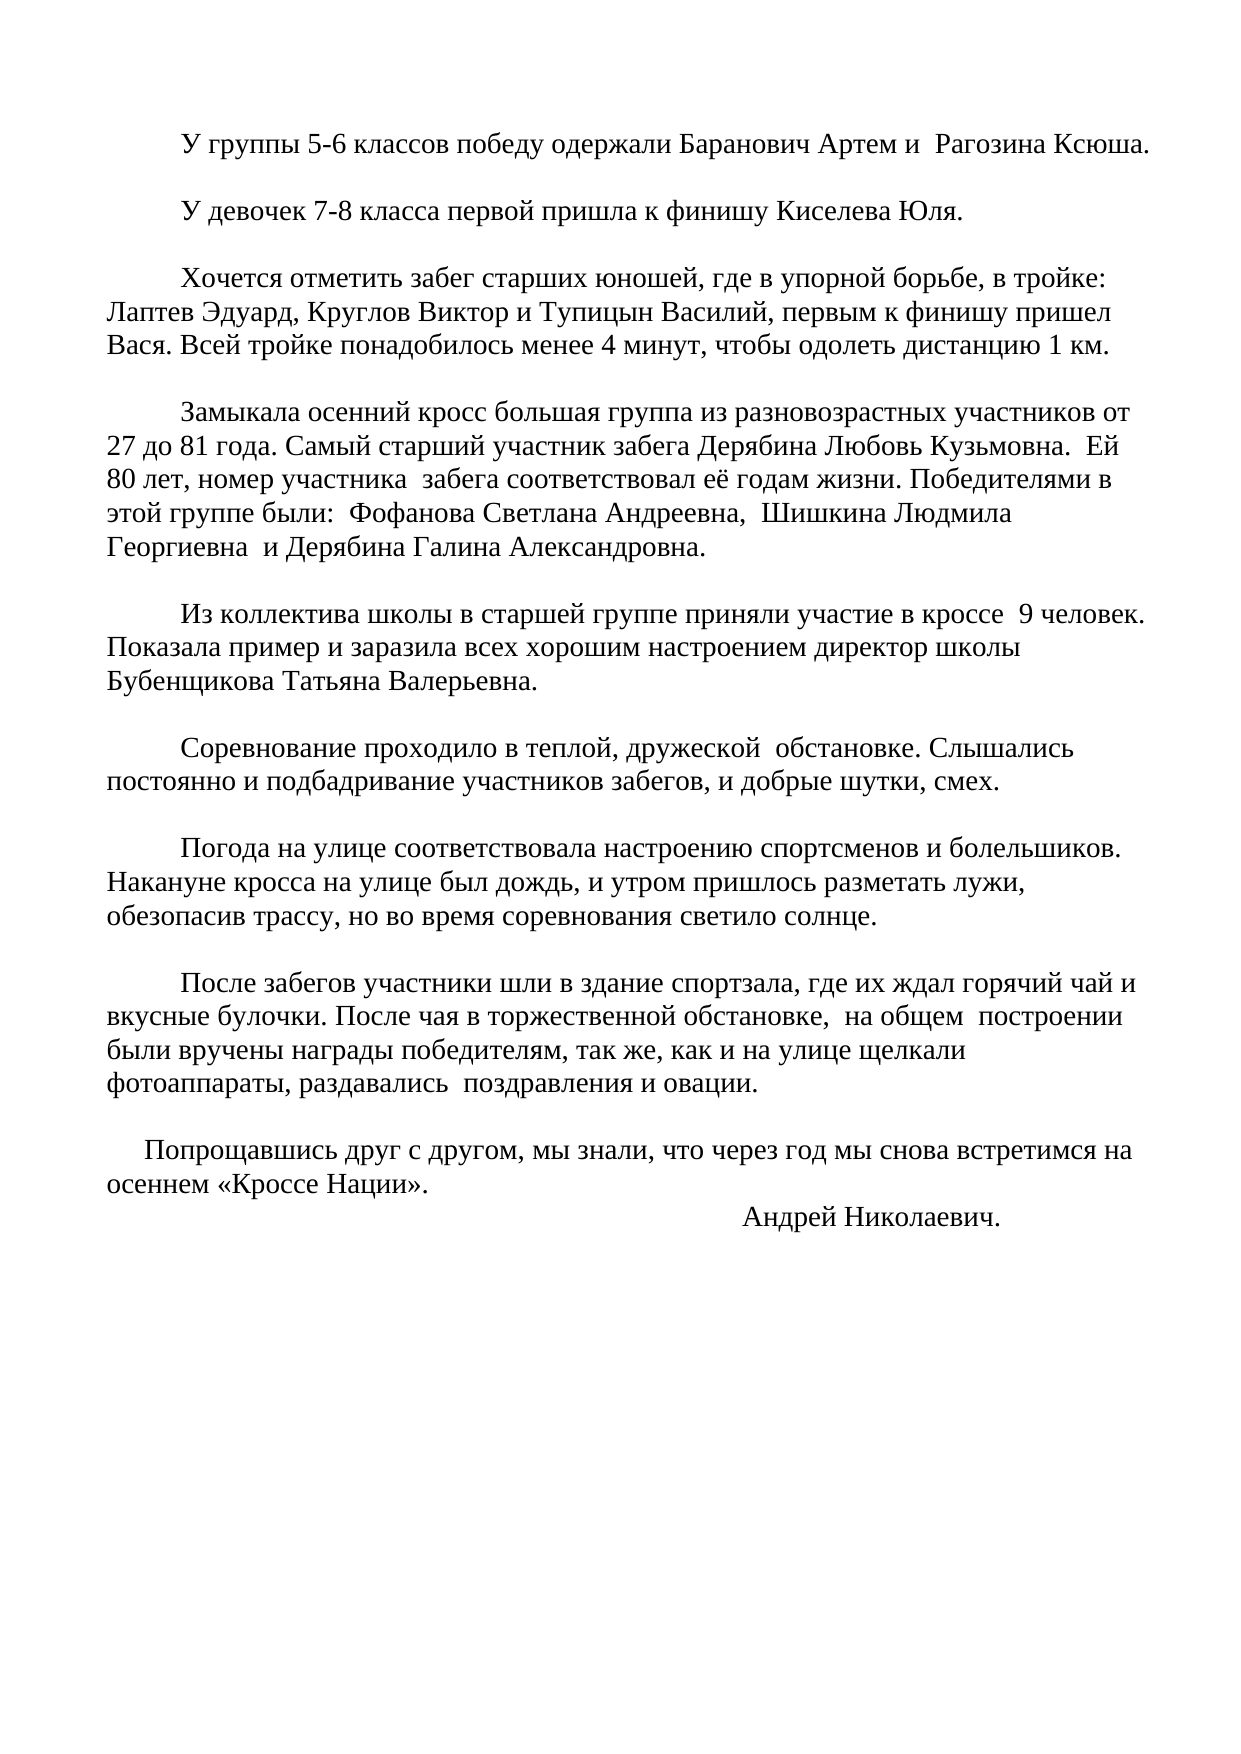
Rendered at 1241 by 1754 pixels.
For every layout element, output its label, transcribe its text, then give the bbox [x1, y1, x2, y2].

text Соревнование проходило в теплой, дружеской обстановке. Слышались постоянно и подбадривание участников забегов, и добрые шутки, смех. [106, 730, 1152, 797]
text У девочек 7-8 класса первой пришла к финишу Киселева Юля. [106, 193, 1152, 227]
text Андрей Николаевич. [144, 1199, 1152, 1233]
text Замыкала осенний кросс большая группа из разновозрастных участников от 27 до 81 года. Самый старший участник забега Дерябина Любовь Кузьмовна. Ей 80 лет, номер участника забега соответствовал её годам жизни. Победителями в этой группе были: Фофанова Светлана Андреевна, Шишкина Людмила Георгиевна и Дерябина Галина Александровна. [106, 394, 1152, 562]
text Из коллектива школы в старшей группе приняли участие в кроссе 9 человек. Показала пример и заразила всех хорошим настроением директор школы Бубенщикова Татьяна Валерьевна. [106, 596, 1152, 696]
text После забегов участники шли в здание спортзала, где их ждал горячий чай и вкусные булочки. После чая в торжественной обстановке, на общем построении были вручены награды победителям, так же, как и на улице щелкали фотоаппараты, раздавались поздравления и овации. [106, 965, 1152, 1099]
text Попрощавшись друг с другом, мы знали, что через год мы снова встретимся на осеннем «Кроссе Нации». [106, 1132, 1152, 1199]
text У группы 5-6 классов победу одержали Баранович Артем и Рагозина Ксюша. [106, 126, 1152, 160]
text Хочется отметить забег старших юношей, где в упорной борьбе, в тройке: Лаптев Эдуард, Круглов Виктор и Тупицын Василий, первым к финишу пришел Вася. Всей тройке понадобилось менее 4 минут, чтобы одолеть дистанцию 1 км. [106, 260, 1152, 361]
text Погода на улице соответствовала настроению спортсменов и болельшиков. Накануне кросса на улице был дождь, и утром пришлось разметать лужи, обезопасив трассу, но во время соревнования светило солнце. [106, 831, 1152, 931]
